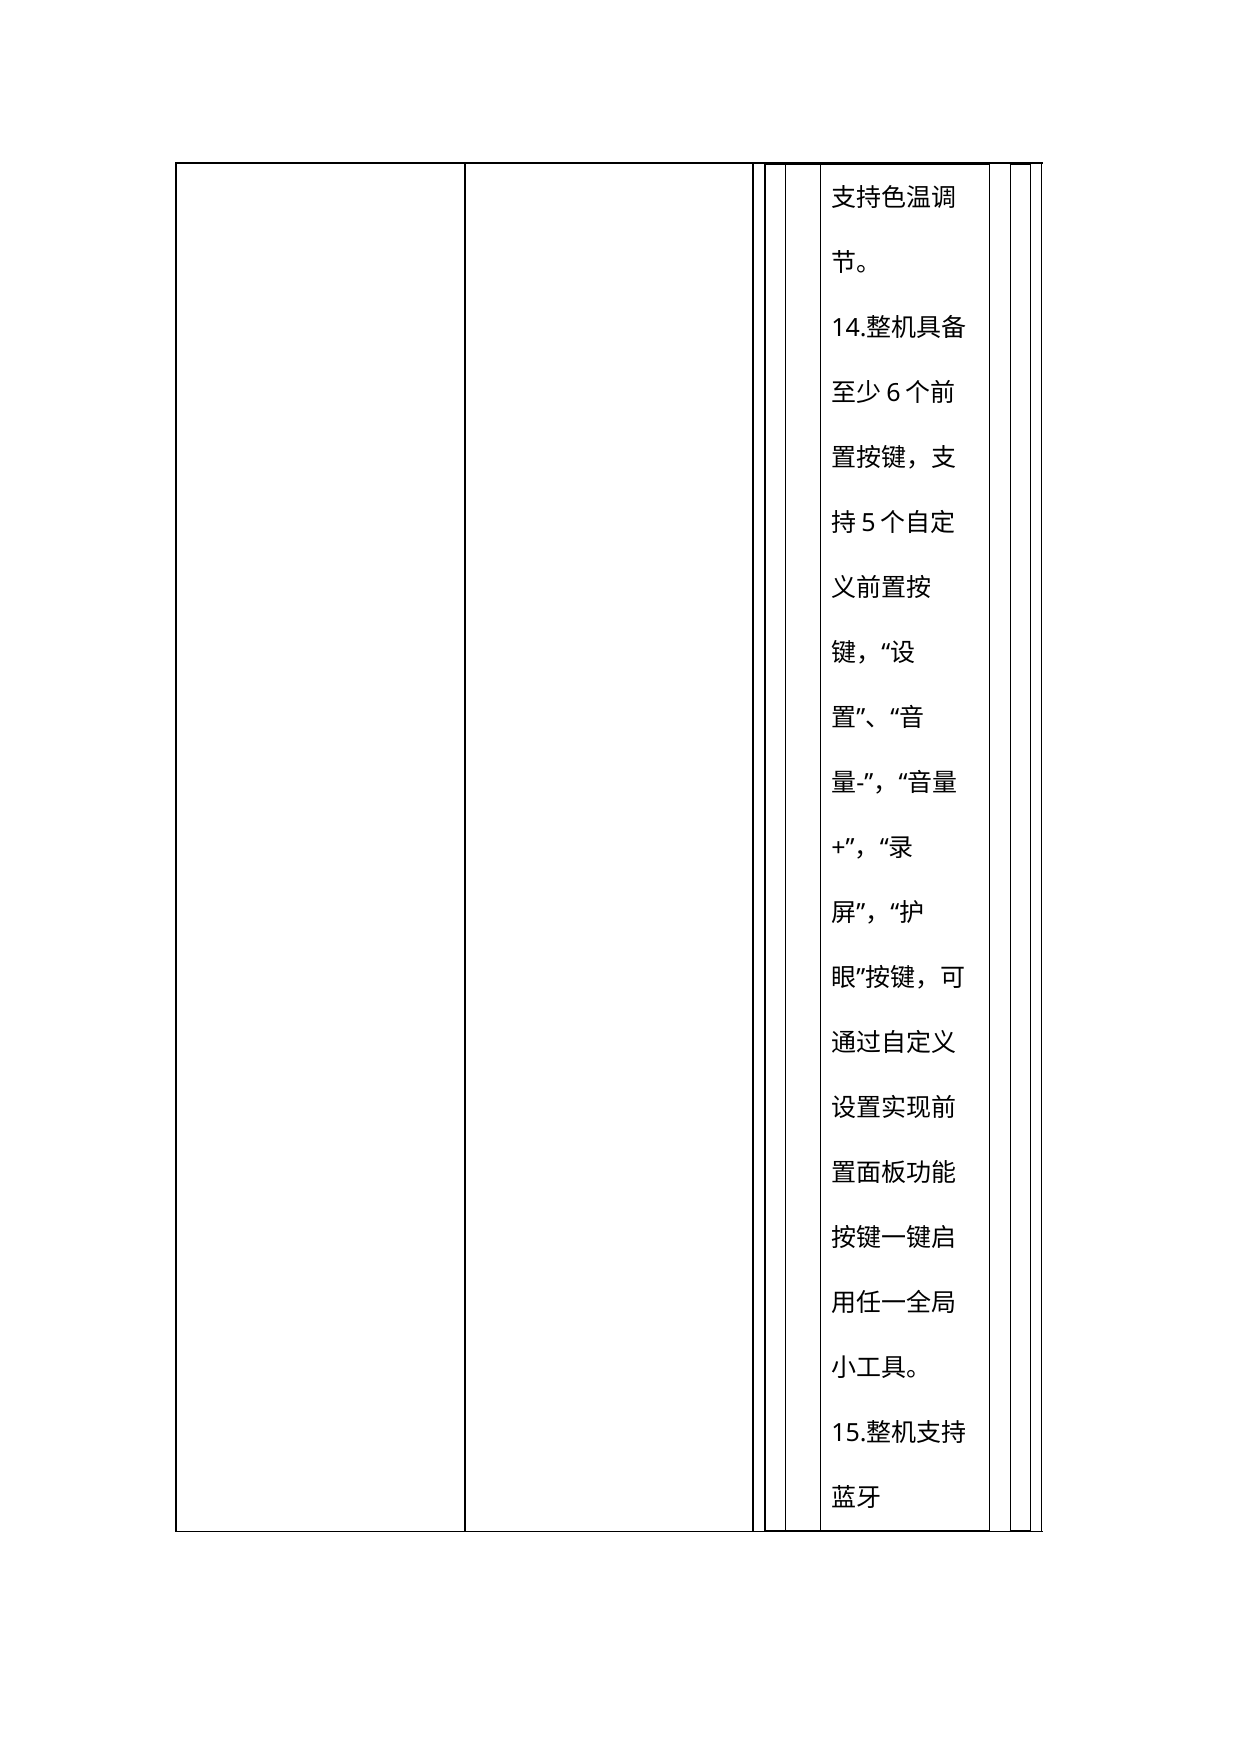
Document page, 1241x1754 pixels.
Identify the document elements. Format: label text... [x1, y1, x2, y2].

table_cell [990, 164, 1010, 1531]
table_cell [1031, 164, 1041, 1531]
table_cell [786, 165, 820, 1530]
table_cell [466, 164, 752, 1531]
table_cell [754, 164, 764, 1531]
table_cell 1 [177, 164, 464, 1531]
table_cell [1011, 165, 1030, 1530]
table_cell [821, 165, 989, 1530]
table_cell [766, 165, 785, 1530]
